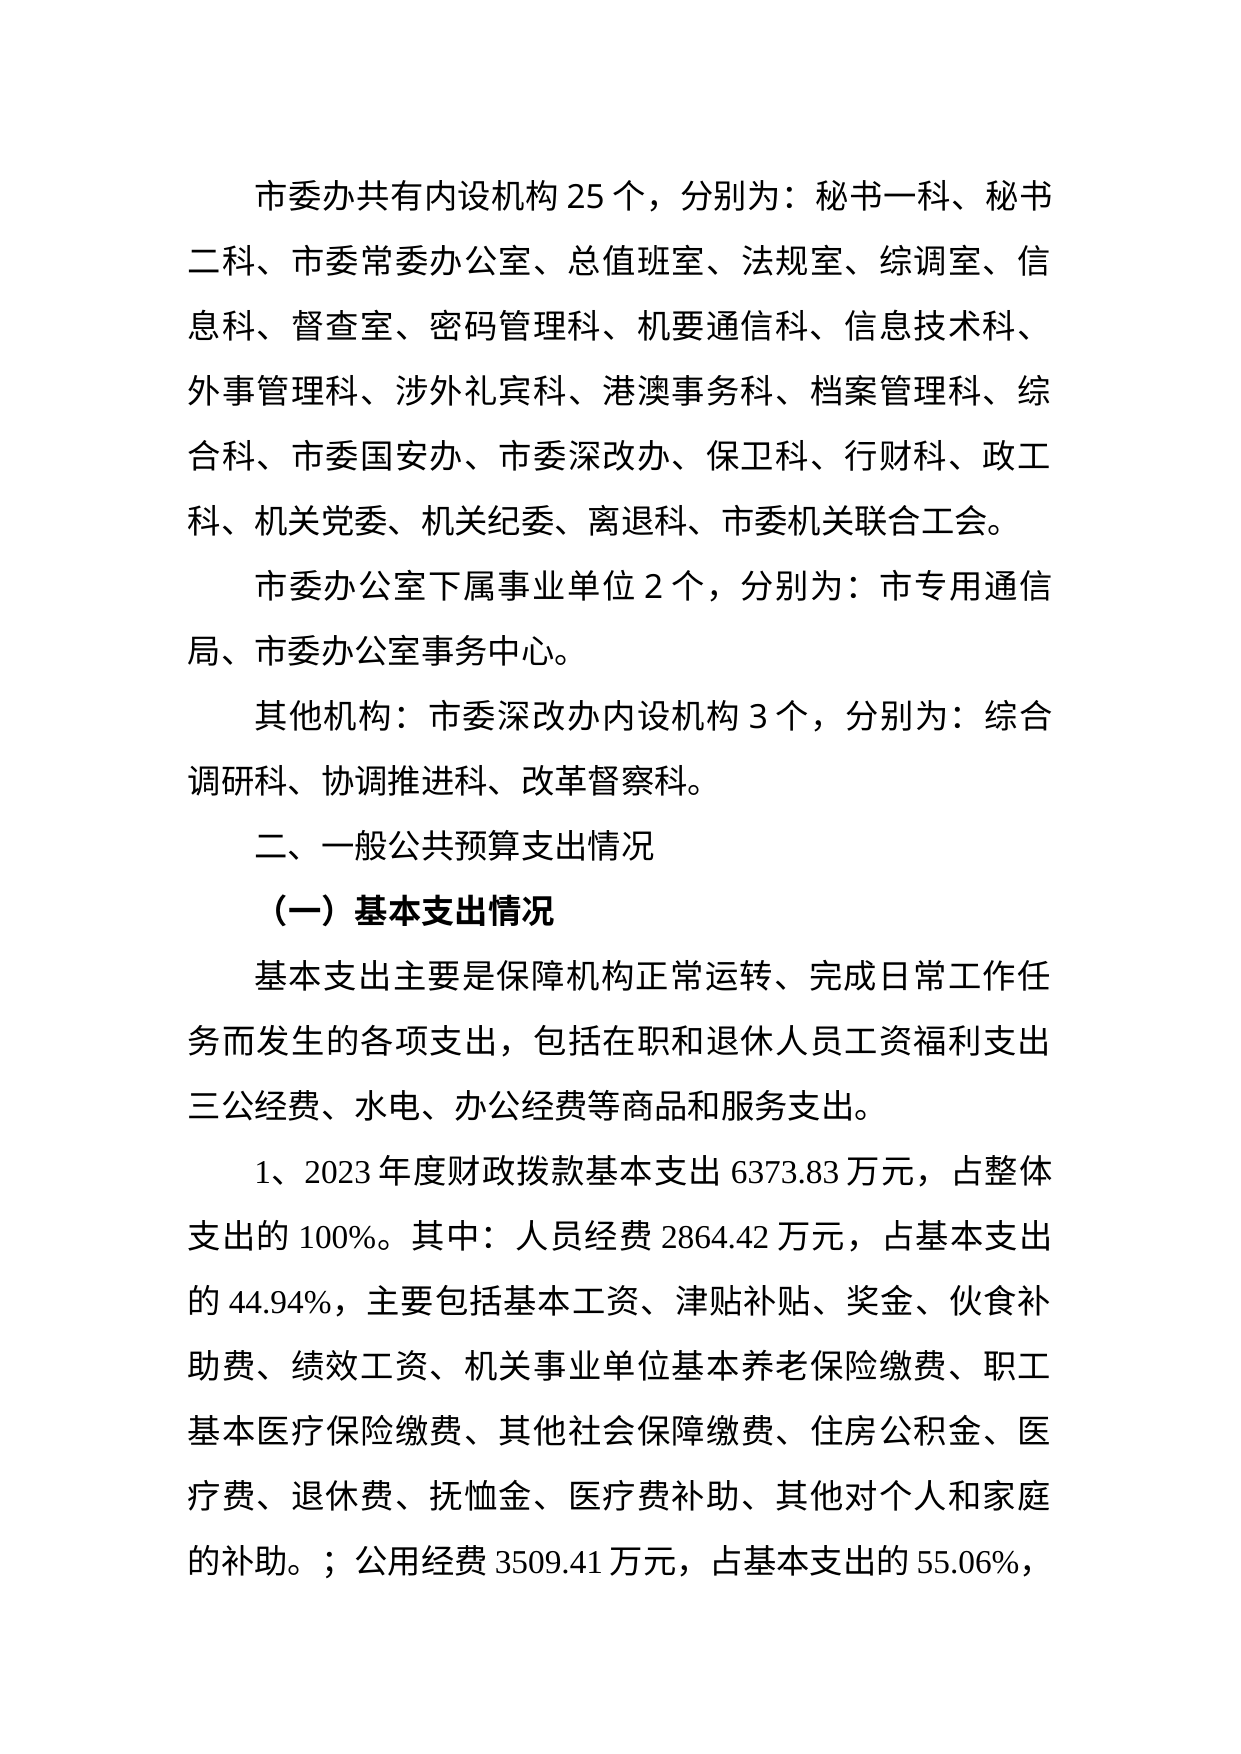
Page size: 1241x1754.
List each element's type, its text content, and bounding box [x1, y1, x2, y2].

text 市委办共有内设机构25个，分别为：秘书一科、秘书二科、市委常委办公室、总值班室、法规室、综调室、信息科、督查室、密码管理科、机要通信科、信息技术科、外事管理科、涉外礼宾科、港澳事务科、档案管理科、综合科、市委国安办、市委深改办、保卫科、行财科、政工科、机关党委、机关纪委、离退科、市委机关联合工会。 [187, 162, 1053, 552]
text 二、一般公共预算支出情况 [187, 812, 1053, 877]
list （一）基本支出情况 [187, 877, 1053, 942]
text 市委办公室下属事业单位2个，分别为：市专用通信局、市委办公室事务中心。 [187, 552, 1053, 682]
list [187, 1137, 1053, 1592]
text 其他机构：市委深改办内设机构3个，分别为：综合调研科、协调推进科、改革督察科。 [187, 682, 1053, 812]
text 基本支出主要是保障机构正常运转、完成日常工作任务而发生的各项支出，包括在职和退休人员工资福利支出、三公经费、水电、办公经费等商品和服务支出。 [187, 942, 1053, 1137]
